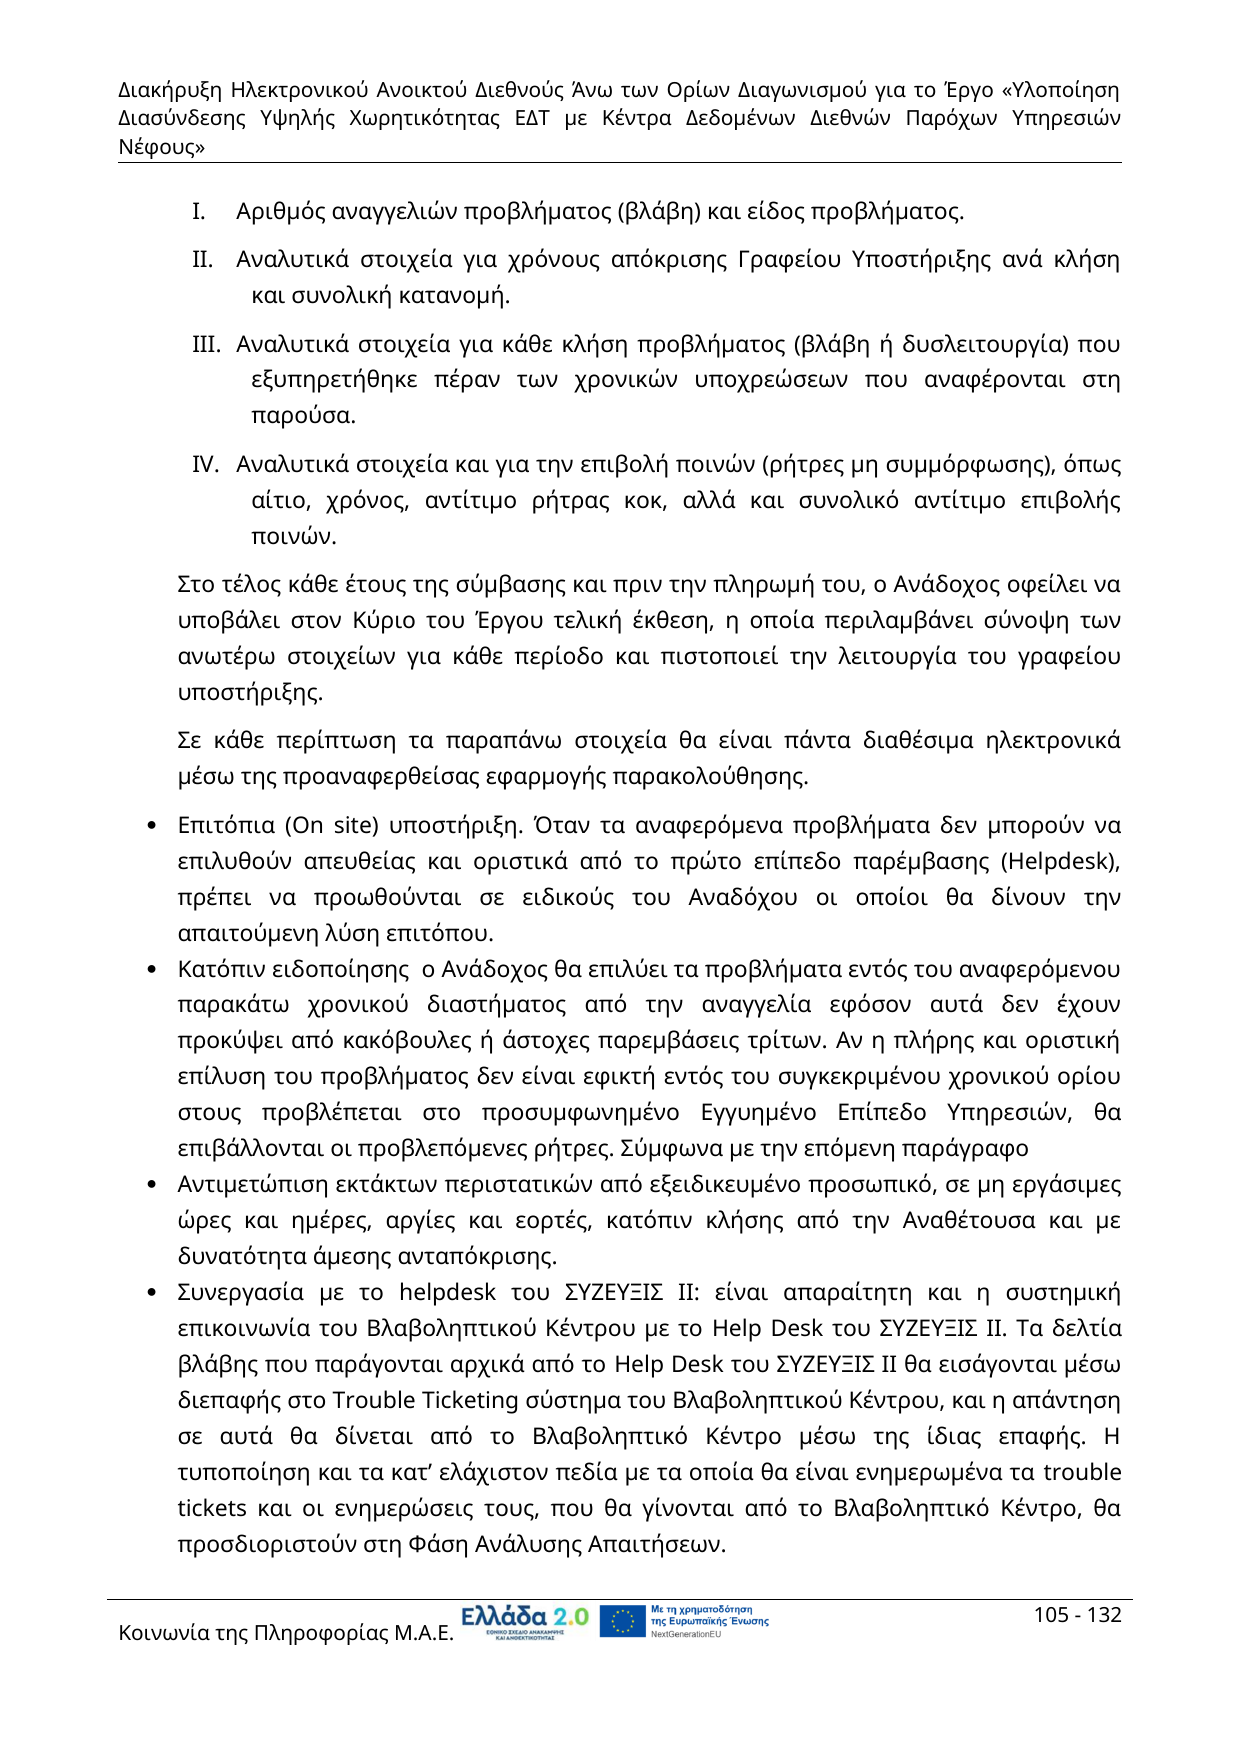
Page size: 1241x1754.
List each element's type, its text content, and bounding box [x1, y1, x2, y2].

text Σε κάθε περίπτωση τα παραπάνω στοιχεία θα είναι πάντα διαθέσιμα ηλεκτρονικά μέσω της προαναφερθείσας εφαρμογής παρακολούθησης. [177, 724, 1122, 792]
text ΙΙΙ. Αναλυτικά στοιχεία για κάθε κλήση προβλήματος (βλάβη ή δυσλειτουργία) που εξυπηρετήθηκε πέραν των χρονικών υποχρεώσεων που αναφέρονται στη παρούσα. [192, 327, 1122, 431]
list Επιτόπια (On site) υποστήριξη. Όταν τα αναφερόμενα προβλήματα δεν μπορούν να επιλυθούν απευθείας και οριστικά από το πρώτο επίπεδο παρέμβασης (Helpdesk), πρέπει να προωθούνται σε ειδικούς του Αναδόχου οι οποίοι θα δίνουν την απαιτούμενη λύση επιτόπου. [148, 809, 1122, 948]
text ΙΙ. Αναλυτικά στοιχεία για χρόνους απόκρισης Γραφείου Υποστήριξης ανά κλήση και συνολική κατανομή. [192, 243, 1122, 310]
text Ι. Αριθμός αναγγελιών προβλήματος (βλάβη) και είδος προβλήματος. [192, 195, 1122, 226]
text Στο τέλος κάθε έτους της σύμβασης και πριν την πληρωμή του, ο Ανάδοχος οφείλει να υποβάλει στον Κύριο του Έργου τελική έκθεση, η οποία περιλαμβάνει σύνοψη των ανωτέρω στοιχείων για κάθε περίοδο και πιστοποιεί την λειτουργία του γραφείου υποστήριξης. [177, 568, 1122, 707]
list Αντιμετώπιση εκτάκτων περιστατικών από εξειδικευμένο προσωπικό, σε μη εργάσιμες ώρες και ημέρες, αργίες και εορτές, κατόπιν κλήσης από την Αναθέτουσα και με δυνατότητα άμεσης ανταπόκρισης. [148, 1168, 1122, 1271]
list Συνεργασία με το helpdesk του ΣΥΖΕΥΞΙΣ ΙΙ: είναι απαραίτητη και η συστημική επικοινωνία του Βλαβοληπτικού Κέντρου με το Help Desk του ΣΥΖΕΥΞΙΣ ΙΙ. Τα δελτία βλάβης που παράγονται αρχικά από το Help Desk του ΣΥΖΕΥΞΙΣ ΙΙ θα εισάγονται μέσω διεπαφής στο Trouble Ticketing σύστημα του Βλαβοληπτικού Κέντρου, και η απάντηση σε αυτά θα δίνεται από το Βλαβοληπτικό Κέντρο μέσω της ίδιας επαφής. Η τυποποίηση και τα κατ’ ελάχιστον πεδία με τα οποία θα είναι ενημερωμένα τα trouble tickets και οι ενημερώσεις τους, που θα γίνονται από το Βλαβοληπτικό Κέντρο, θα προσδιοριστούν στη Φάση Ανάλυσης Απαιτήσεων. [148, 1276, 1122, 1559]
picture [460, 1600, 774, 1641]
text IV. Αναλυτικά στοιχεία και για την επιβολή ποινών (ρήτρες μη συμμόρφωσης), όπως αίτιο, χρόνος, αντίτιμο ρήτρας κοκ, αλλά και συνολικό αντίτιμο επιβολής ποινών. [192, 448, 1122, 551]
list Κατόπιν ειδοποίησης ο Ανάδοχος θα επιλύει τα προβλήματα εντός του αναφερόμενου παρακάτω χρονικού διαστήματος από την αναγγελία εφόσον αυτά δεν έχουν προκύψει από κακόβουλες ή άστοχες παρεμβάσεις τρίτων. Αν η πλήρης και οριστική επίλυση του προβλήματος δεν είναι εφικτή εντός του συγκεκριμένου χρονικού ορίου στους προβλέπεται στο προσυμφωνημένο Εγγυημένο Επίπεδο Υπηρεσιών, θα επιβάλλονται οι προβλεπόμενες ρήτρες. Σύμφωνα με την επόμενη παράγραφο [148, 952, 1122, 1163]
